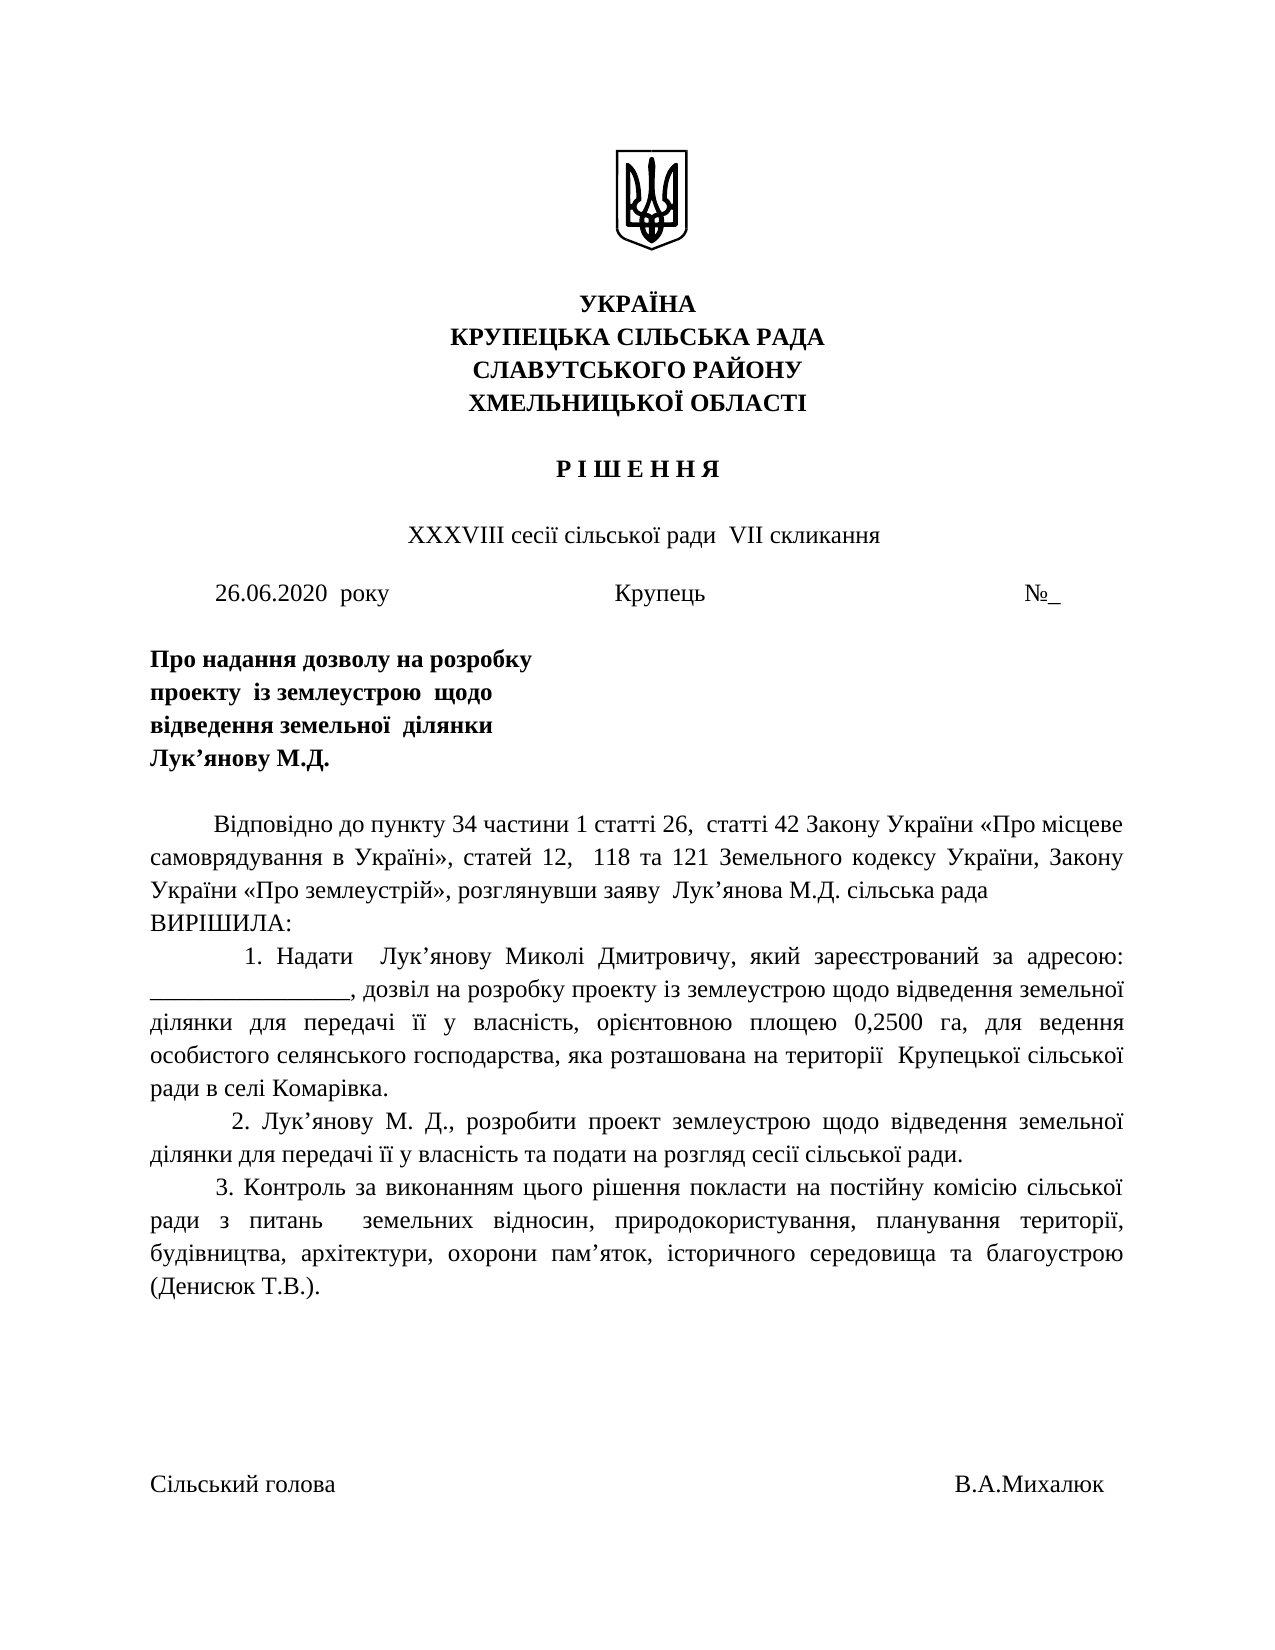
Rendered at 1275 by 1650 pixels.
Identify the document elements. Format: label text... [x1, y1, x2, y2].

text ХХХVІІІ сесії сільської ради VІІ скликання [150, 520, 1125, 549]
text ХМЕЛЬНИЦЬКОЇ ОБЛАСТІ [150, 388, 1125, 417]
text 1. Надати Лук’янову Миколі Дмитровичу, який зареєстрований за адресою: ________________, дозвіл на розробку проекту із землеустрою щодо відведення земельної ділянки для передачі її у власність, орієнтовною площею 0,2500 га, для ведення особистого селянського господарства, яка розташована на території Крупецької сільської ради в селі Комарівка. [150, 941, 1125, 1102]
text КРУПЕЦЬКА СІЛЬСЬКА РАДА [150, 322, 1125, 351]
text Сільський голова В.А.Михалюк [150, 1469, 1125, 1498]
text 26.06.2020 року Крупець №_ [150, 578, 1125, 606]
text 2. Лук’янову М. Д., розробити проект землеустрою щодо відведення земельної ділянки для передачі її у власність та подати на розгляд сесії сільської ради. [150, 1106, 1125, 1168]
text Про надання дозволу на розробку [150, 644, 1125, 672]
text Відповідно до пункту 34 частини 1 статті 26, статті 42 Закону України «Про місцеве самоврядування в Україні», статей 12, 118 та 121 Земельного кодексу України, Закону України «Про землеустрій», розглянувши заяву Лук’янова М.Д. сільська рада [150, 809, 1125, 904]
text ВИРІШИЛА: [150, 908, 1125, 937]
text 3. Контроль за виконанням цього рішення покласти на постійну комісію сільської ради з питань земельних відносин, природокористування, планування території, будівництва, архітектури, охорони пам’яток, історичного середовища та благоустрою (Денисюк Т.В.). [150, 1172, 1125, 1300]
text проекту із землеустрою щодо [150, 677, 1125, 706]
text Лук’янову М.Д. [150, 743, 1125, 772]
text Р І Ш Е Н Н Я [150, 454, 1125, 483]
text СЛАВУТСЬКОГО РАЙОНУ [150, 355, 1125, 384]
text відведення земельної ділянки [150, 710, 1125, 738]
text УКРАЇНА [150, 289, 1125, 318]
